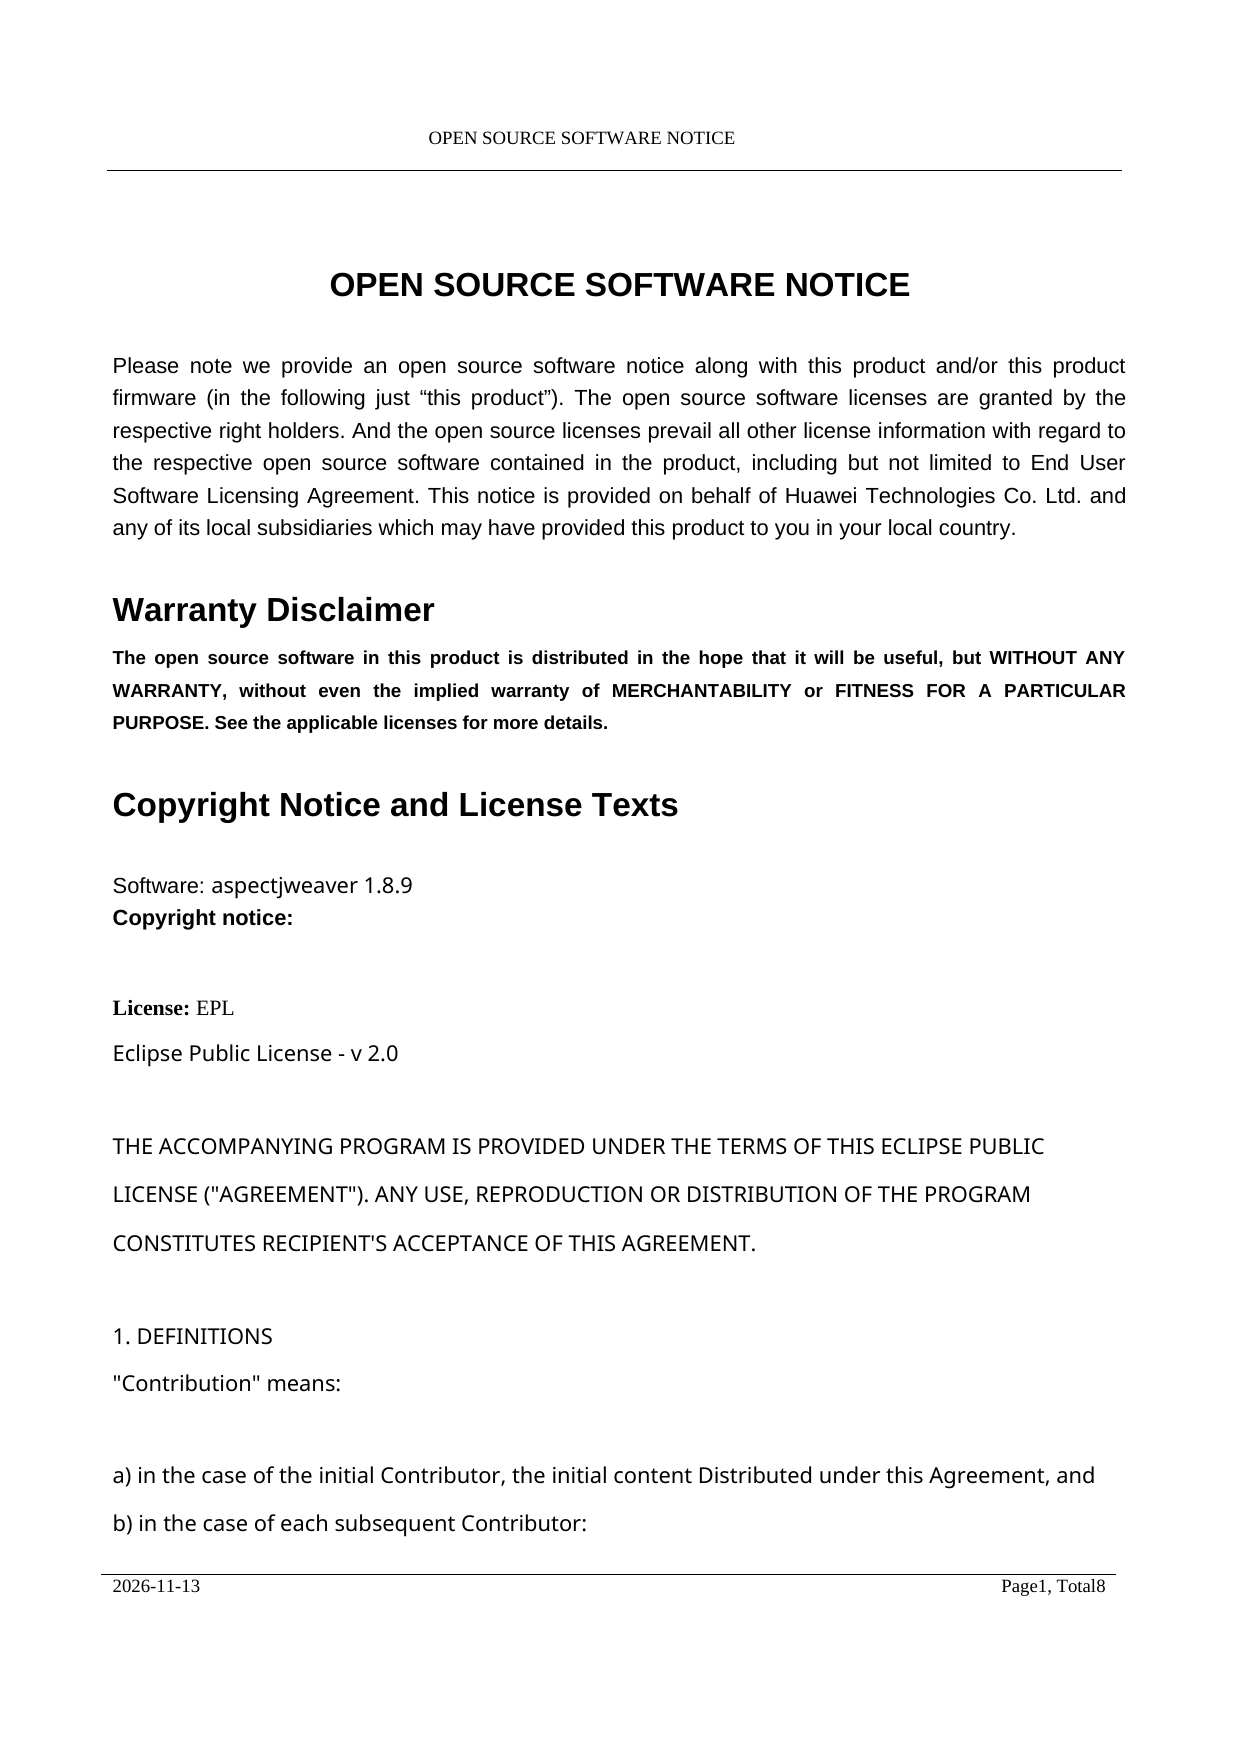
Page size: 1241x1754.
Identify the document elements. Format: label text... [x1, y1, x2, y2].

text b) in the case of each subsequent Contributor: [112, 1507, 1128, 1539]
text 1. DEFINITIONS [112, 1319, 1128, 1352]
text a) in the case of the initial Contributor, the initial content Distributed under this Agreement, and [112, 1459, 1128, 1492]
text Software: aspectjweaver 1.8.9 [112, 869, 1128, 901]
text Warranty Disclaimer [112, 576, 1128, 641]
text THE ACCOMPANYING PROGRAM IS PROVIDED UNDER THE TERMS OF THIS ECLIPSE PUBLIC LICENSE ("AGREEMENT"). ANY USE, REPRODUCTION OR DISTRIBUTION OF THE PROGRAM CONSTITUTES RECIPIENT'S ACCEPTANCE OF THIS AGREEMENT. [112, 1129, 1128, 1259]
text OPEN SOURCE SOFTWARE NOTICE [112, 251, 1128, 316]
text Copyright Notice and License Texts [112, 771, 1128, 836]
text Copyright notice: [112, 901, 1128, 934]
text Please note we provide an open source software notice along with this product and/or this product firmware (in the following just “this product”). The open source software licenses are granted by the respective right holders. And the open source licenses prevail all other license information with regard to the respective open source software contained in the product, including but not limited to End User Software Licensing Agreement. This notice is provided on behalf of Huawei Technologies Co. Ltd. and any of its local subsidiaries which may have provided this product to you in your local country. [112, 349, 1128, 544]
text License: EPL [112, 992, 1128, 1024]
text The open source software in this product is distributed in the hope that it will be useful, but WITHOUT ANY WARRANTY, without even the implied warranty of MERCHANTABILITY or FITNESS FOR A PARTICULAR PURPOSE. See the applicable licenses for more details. [112, 641, 1128, 739]
text "Contribution" means: [112, 1367, 1128, 1399]
text Eclipse Public License - v 2.0 [112, 1037, 1128, 1069]
